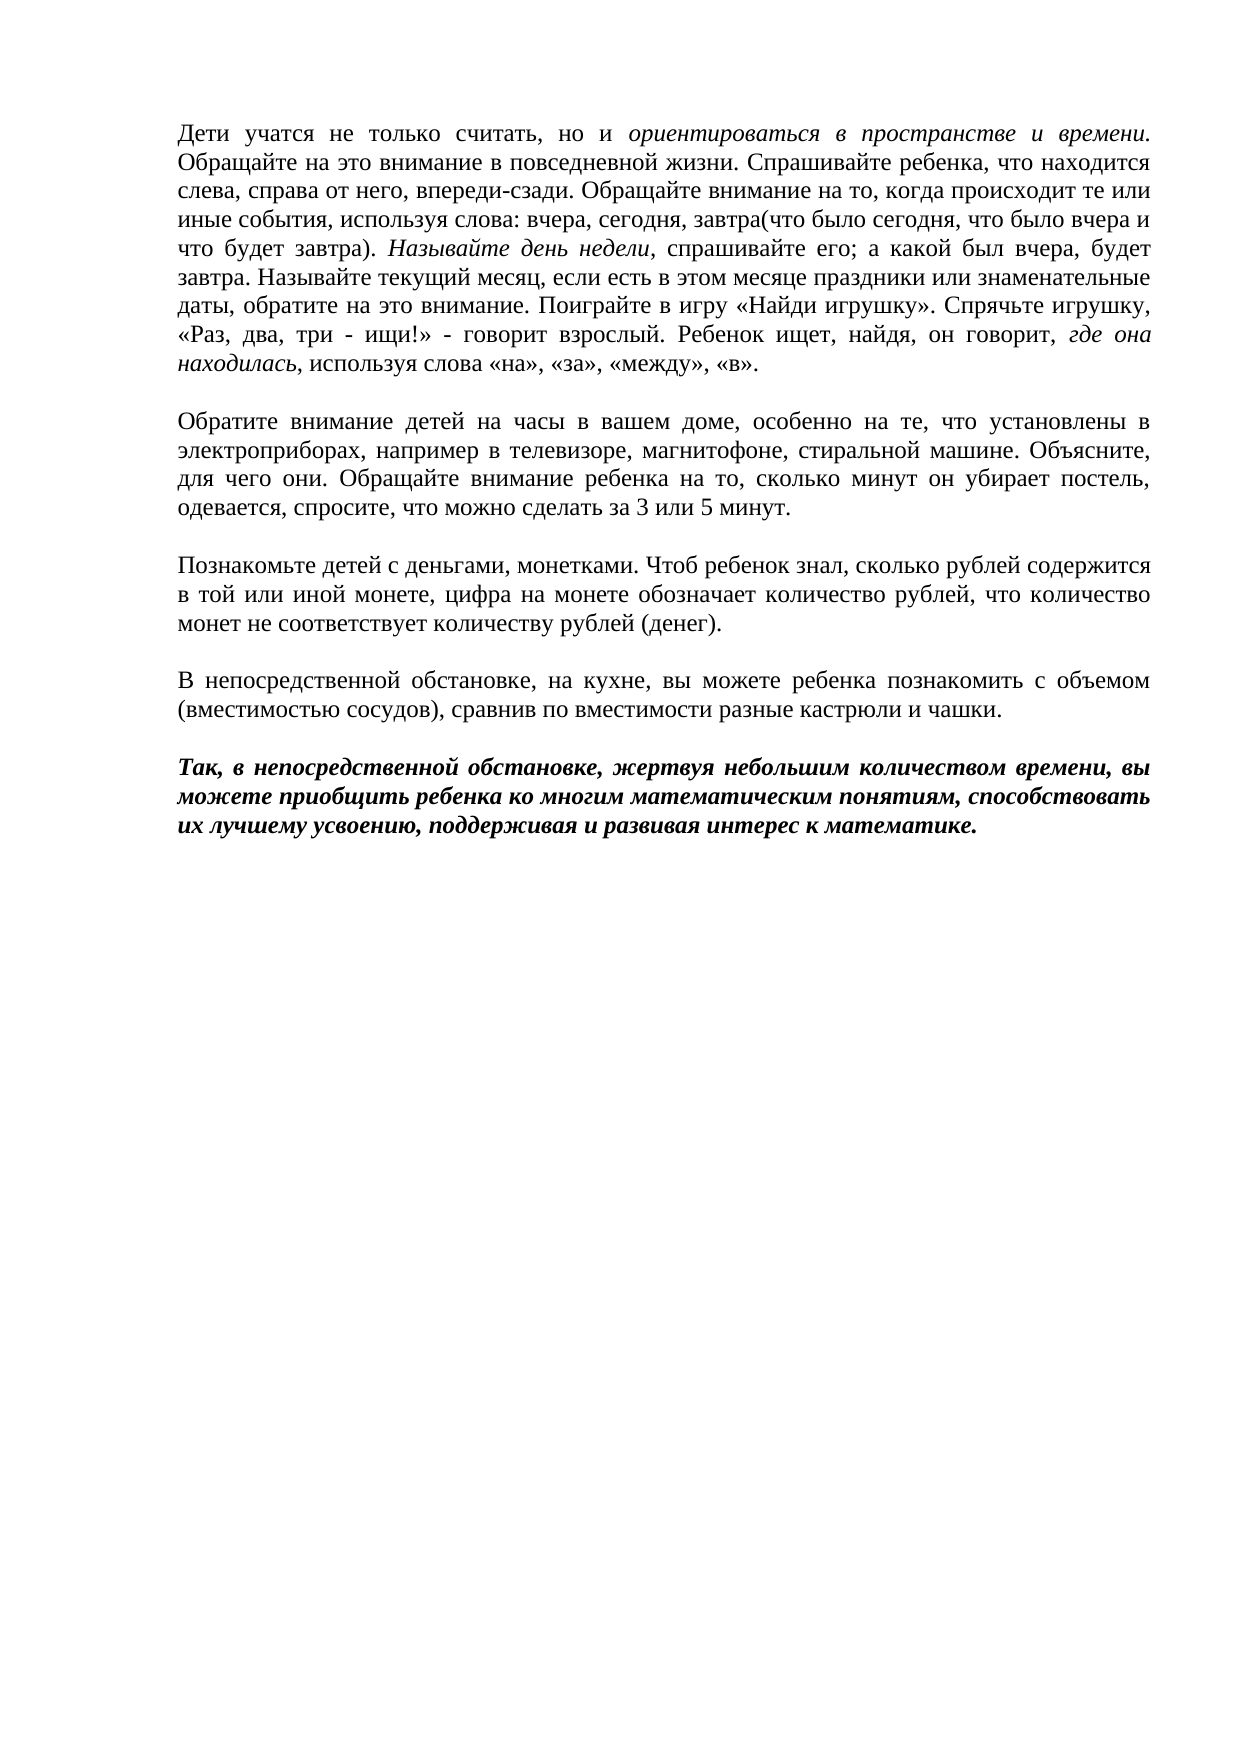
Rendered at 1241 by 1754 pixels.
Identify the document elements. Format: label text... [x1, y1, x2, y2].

text Обратите внимание детей на часы в вашем доме, особенно на те, что установлены в электроприборах, например в телевизоре, магнитофоне, стиральной машине. Объясните, для чего они. Обращайте внимание ребенка на то, сколько минут он убирает постель, одевается, спросите, что можно сделать за 3 или 5 минут. [177, 406, 1152, 521]
text В непосредственной обстановке, на кухне, вы можете ребенка познакомить с объемом (вместимостью сосудов), сравнив по вместимости разные кастрюли и чашки. [177, 666, 1152, 723]
text Познакомьте детей с деньгами, монетками. Чтоб ребенок знал, сколько рублей содержится в той или иной монете, цифра на монете обозначает количество рублей, что количество монет не соответствует количеству рублей (денег). [177, 550, 1152, 636]
text Так, в непосредственной обстановке, жертвуя небольшим количеством времени, вы можете приобщить ребенка ко многим математическим понятиям, способствовать их лучшему усвоению, поддерживая и развивая интерес к математике. [177, 752, 1152, 838]
text Дети учатся не только считать, но и ориентироваться в пространстве и времени. Обращайте на это внимание в повседневной жизни. Спрашивайте ребенка, что находится слева, справа от него, впереди-сзади. Обращайте внимание на то, когда происходит те или иные события, используя слова: вчера, сегодня, завтра(что было сегодня, что было вчера и что будет завтра). Называйте день недели, спрашивайте его; а какой был вчера, будет завтра. Называйте текущий месяц, если есть в этом месяце праздники или знаменательные даты, обратите на это внимание. Поиграйте в игру «Найди игрушку». Спрячьте игрушку, «Раз, два, три - ищи!» - говорит взрослый. Ребенок ищет, найдя, он говорит, где она находилась, используя слова «на», «за», «между», «в». [177, 118, 1152, 377]
